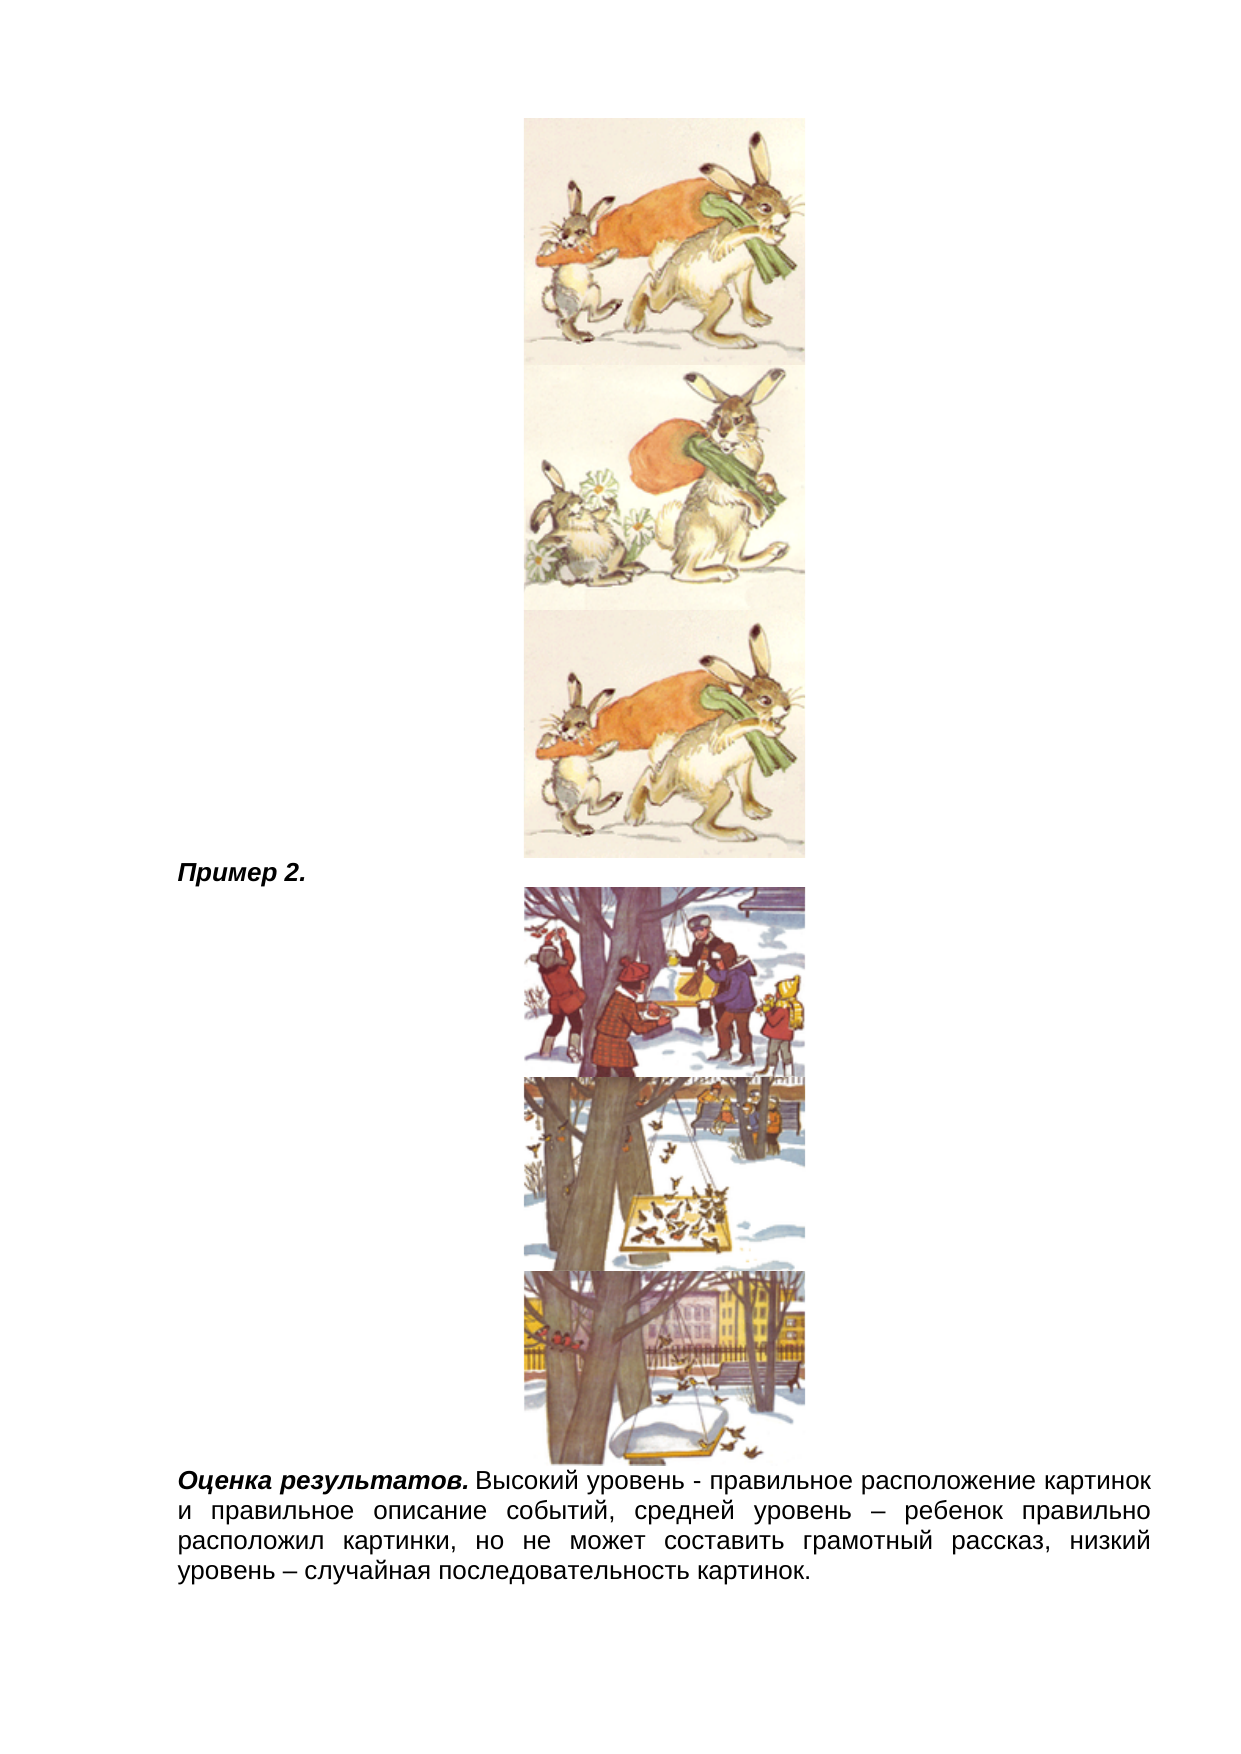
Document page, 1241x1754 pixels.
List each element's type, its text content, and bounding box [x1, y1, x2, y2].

picture [523, 887, 805, 1466]
text Оценка результатов. Высокий уровень - правильное расположение картинок и правильное описание событий, средней уровень – ребенок правильно расположил картинки, но не может составить грамотный рассказ, низкий уровень – случайная последовательность картинок. [177, 1465, 1152, 1585]
text Пример 2. [177, 857, 1152, 887]
picture [523, 118, 805, 858]
